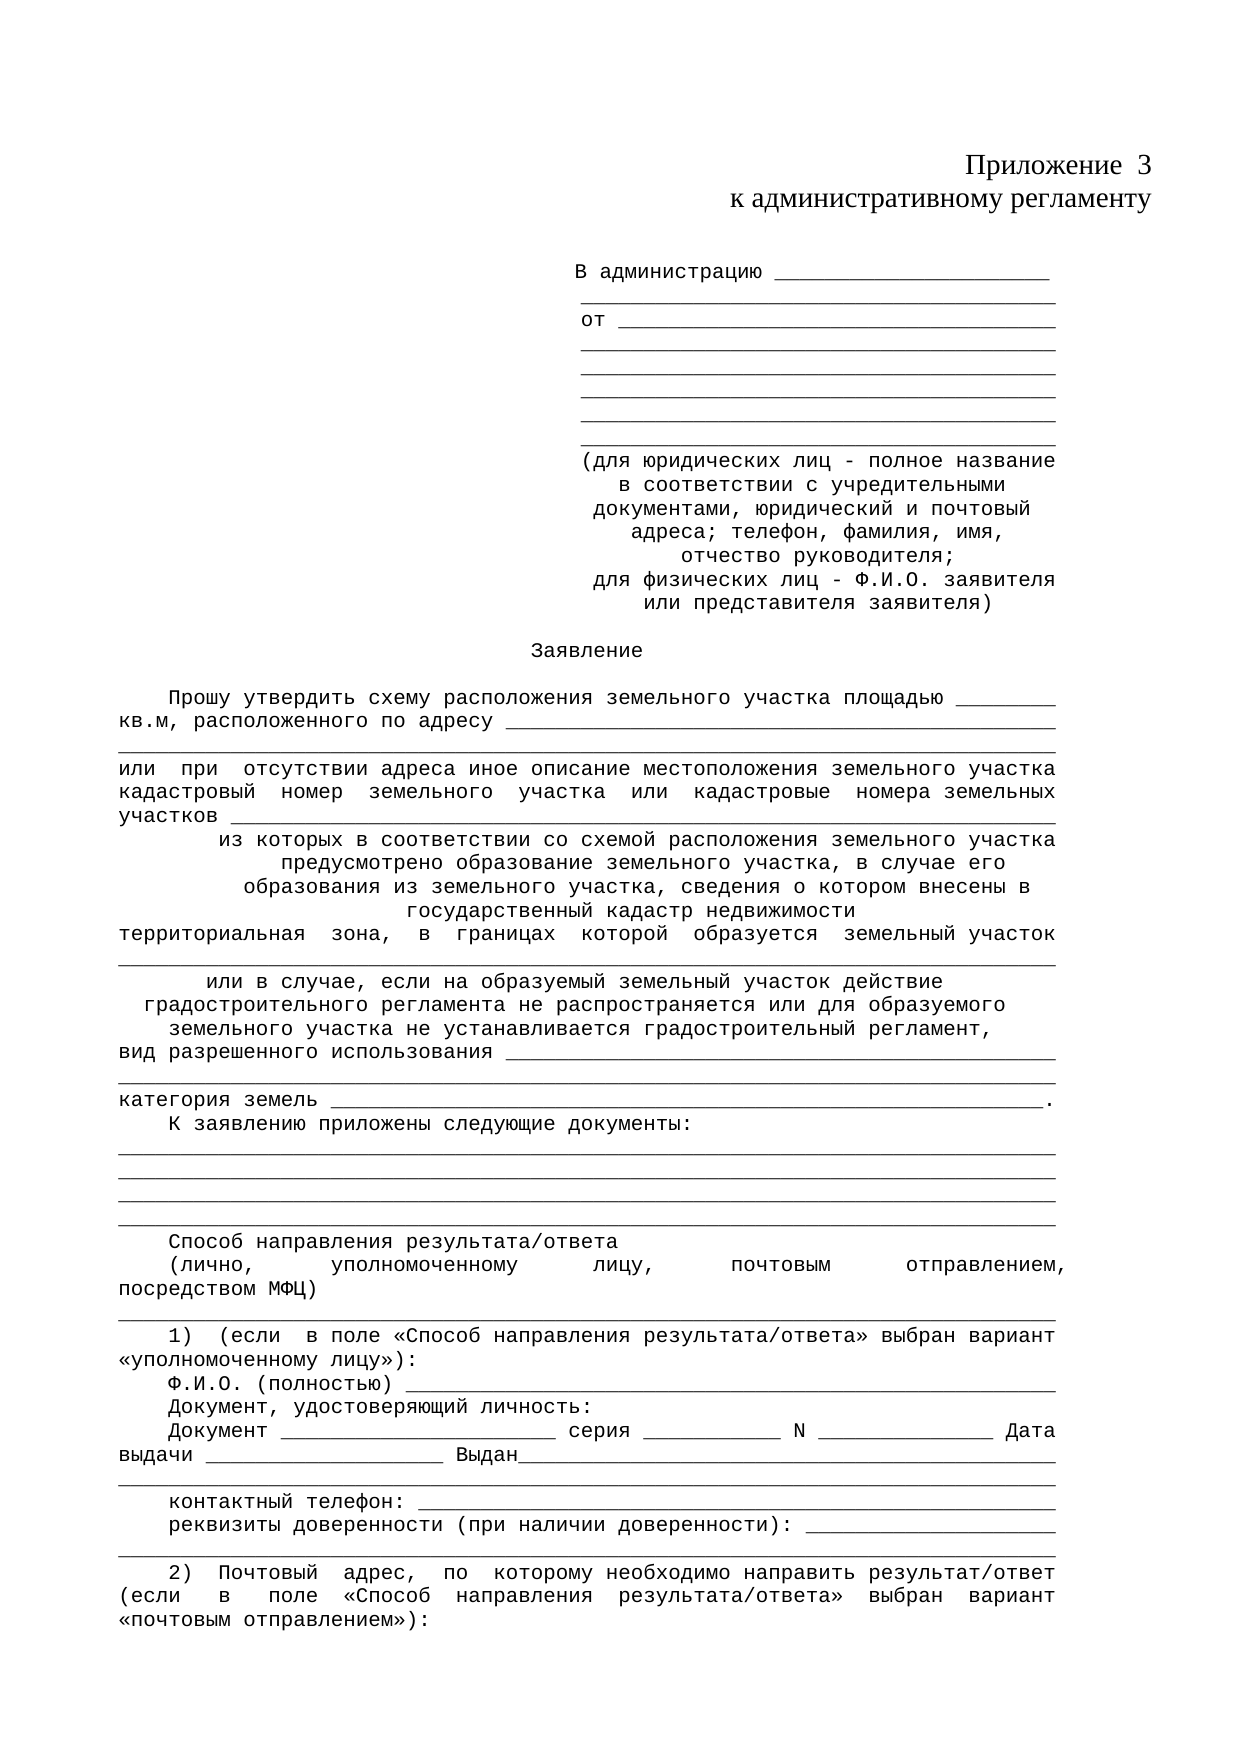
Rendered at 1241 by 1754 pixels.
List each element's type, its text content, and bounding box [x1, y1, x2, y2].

text для физических лиц - Ф.И.О. заявителя [118, 569, 1152, 592]
text к административному регламенту [118, 180, 1152, 214]
text кв.м, расположенного по адресу ____________________________________________ [118, 711, 1152, 734]
text ______________________________________ [118, 285, 1152, 308]
text (для юридических лиц - полное название [118, 450, 1152, 474]
text ___________________________________________________________________________ [118, 734, 1152, 758]
text документами, юридический и почтовый [118, 498, 1152, 521]
text отчество руководителя; [118, 545, 1152, 569]
text или при отсутствии адреса иное описание местоположения земельного участка [118, 758, 1152, 781]
text градостроительного регламента не распространяется или для образуемого [118, 994, 1152, 1018]
text территориальная зона, в границах которой образуется земельный участок [118, 923, 1152, 947]
text ___________________________________________________________________________ [118, 1207, 1152, 1231]
text от ___________________________________ [118, 308, 1152, 332]
text в соответствии с учредительными [118, 474, 1152, 498]
text Способ направления результата/ответа [118, 1231, 1152, 1254]
text ______________________________________ [118, 427, 1152, 450]
text ___________________________________________________________________________ [118, 1302, 1152, 1325]
text ___________________________________________________________________________ [118, 1160, 1152, 1183]
text Приложение 3 [118, 147, 1152, 180]
text адреса; телефон, фамилия, имя, [118, 521, 1152, 545]
text кадастровый номер земельного участка или кадастровые номера земельных [118, 781, 1152, 805]
text Заявление [118, 639, 1152, 663]
text ___________________________________________________________________________ [118, 1065, 1152, 1089]
text Документ, удостоверяющий личность: [118, 1396, 1152, 1420]
text выдачи ___________________ Выдан___________________________________________ [118, 1443, 1152, 1467]
text ___________________________________________________________________________ [118, 947, 1152, 971]
text ___________________________________________________________________________ [118, 1136, 1152, 1160]
text «уполномоченному лицу»): [118, 1349, 1152, 1373]
text категория земель _________________________________________________________. [118, 1089, 1152, 1112]
text В администрацию ______________________ [487, 261, 1152, 285]
text или представителя заявителя) [118, 592, 1152, 616]
text образования из земельного участка, сведения о котором внесены в [118, 876, 1152, 900]
text земельного участка не устанавливается градостроительный регламент, [118, 1018, 1152, 1042]
text ______________________________________ [118, 356, 1152, 379]
text из которых в соответствии со схемой расположения земельного участка [118, 829, 1152, 852]
text Прошу утвердить схему расположения земельного участка площадью ________ [118, 687, 1152, 711]
text или в случае, если на образуемый земельный участок действие [118, 971, 1152, 994]
text ___________________________________________________________________________ [118, 1538, 1152, 1562]
text 1) (если в поле «Способ направления результата/ответа» выбран вариант [118, 1325, 1152, 1349]
text Документ ______________________ серия ___________ N ______________ Дата [118, 1420, 1152, 1443]
text 2) Почтовый адрес, по которому необходимо направить результат/ответ [118, 1562, 1152, 1585]
text «почтовым отправлением»): [118, 1609, 1152, 1633]
text контактный телефон: ___________________________________________________ [118, 1491, 1152, 1514]
text вид разрешенного использования ____________________________________________ [118, 1042, 1152, 1065]
text предусмотрено образование земельного участка, в случае его [118, 852, 1152, 876]
text ______________________________________ [118, 332, 1152, 356]
text Ф.И.О. (полностью) ____________________________________________________ [118, 1373, 1152, 1396]
text ______________________________________ [118, 379, 1152, 403]
text (лично, уполномоченному лицу, почтовым отправлением, посредством МФЦ) [118, 1254, 1152, 1302]
text реквизиты доверенности (при наличии доверенности): ____________________ [118, 1514, 1152, 1538]
text ___________________________________________________________________________ [118, 1183, 1152, 1207]
text государственный кадастр недвижимости [118, 900, 1152, 923]
text участков __________________________________________________________________ [118, 805, 1152, 829]
text ______________________________________ [118, 403, 1152, 427]
text ___________________________________________________________________________ [118, 1467, 1152, 1491]
text К заявлению приложены следующие документы: [118, 1112, 1152, 1136]
text (если в поле «Способ направления результата/ответа» выбран вариант [118, 1585, 1152, 1609]
